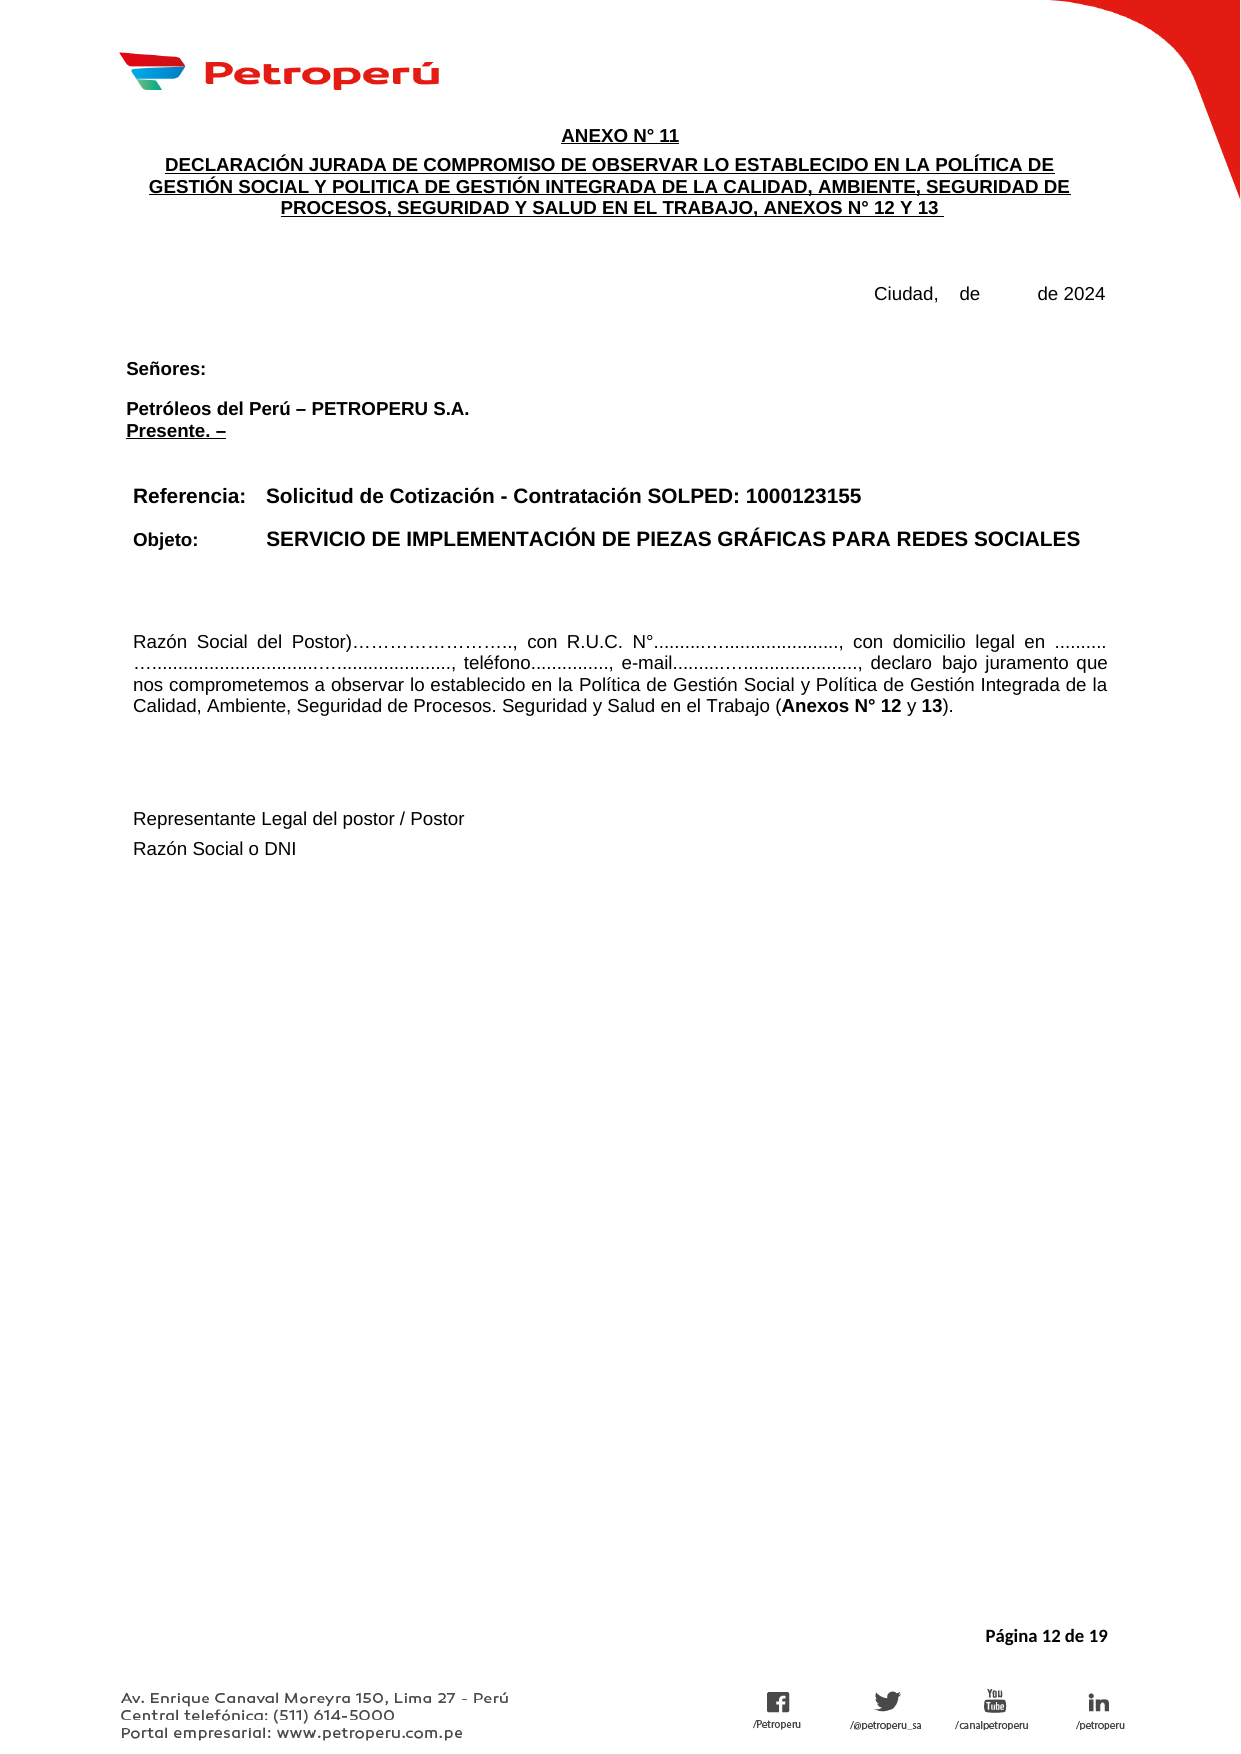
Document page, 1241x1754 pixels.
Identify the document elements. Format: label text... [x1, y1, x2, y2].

text Petróleos del Perú – PETROPERU S.A. [126, 398, 1105, 420]
text Razón Social o DNI [133, 838, 1107, 859]
text ANEXO N° 11 [133, 124, 1107, 146]
text Representante Legal del postor / Postor [133, 808, 1107, 830]
text Señores: [126, 358, 1105, 380]
text Referencia: Solicitud de Cotización - Contratación SOLPED: 1000123155 [133, 484, 1107, 508]
picture [2, 1680, 1241, 1754]
text Razón Social del Postor)…………………….., con R.U.C. N°..........…......................, con domicilio legal en ..........…................................…......................, teléfono..............., e-mail..........…......................, declaro bajo juramento que nos comprometemos a observar lo establecido en la Política de Gestión Social y Política de Gestión Integrada de la Calidad, Ambiente, Seguridad de Procesos. Seguridad y Salud en el Trabajo (Anexos N° 12 y 13). [133, 631, 1108, 717]
text Objeto: SERVICIO DE IMPLEMENTACIÓN DE PIEZAS GRÁFICAS PARA REDES SOCIALES [133, 527, 1107, 551]
text Presente. – [126, 420, 1105, 441]
picture [1, 0, 1241, 209]
text Ciudad, de de 2024 [724, 283, 1105, 304]
text DECLARACIÓN JURADA DE COMPROMISO DE OBSERVAR LO ESTABLECIDO EN LA POLÍTICA DE GESTIÓN SOCIAL Y POLITICA DE GESTIÓN INTEGRADA DE LA CALIDAD, AMBIENTE, SEGURIDAD DE PROCESOS, SEGURIDAD Y SALUD EN EL TRABAJO, ANEXOS N° 12 Y 13 [133, 154, 1086, 219]
